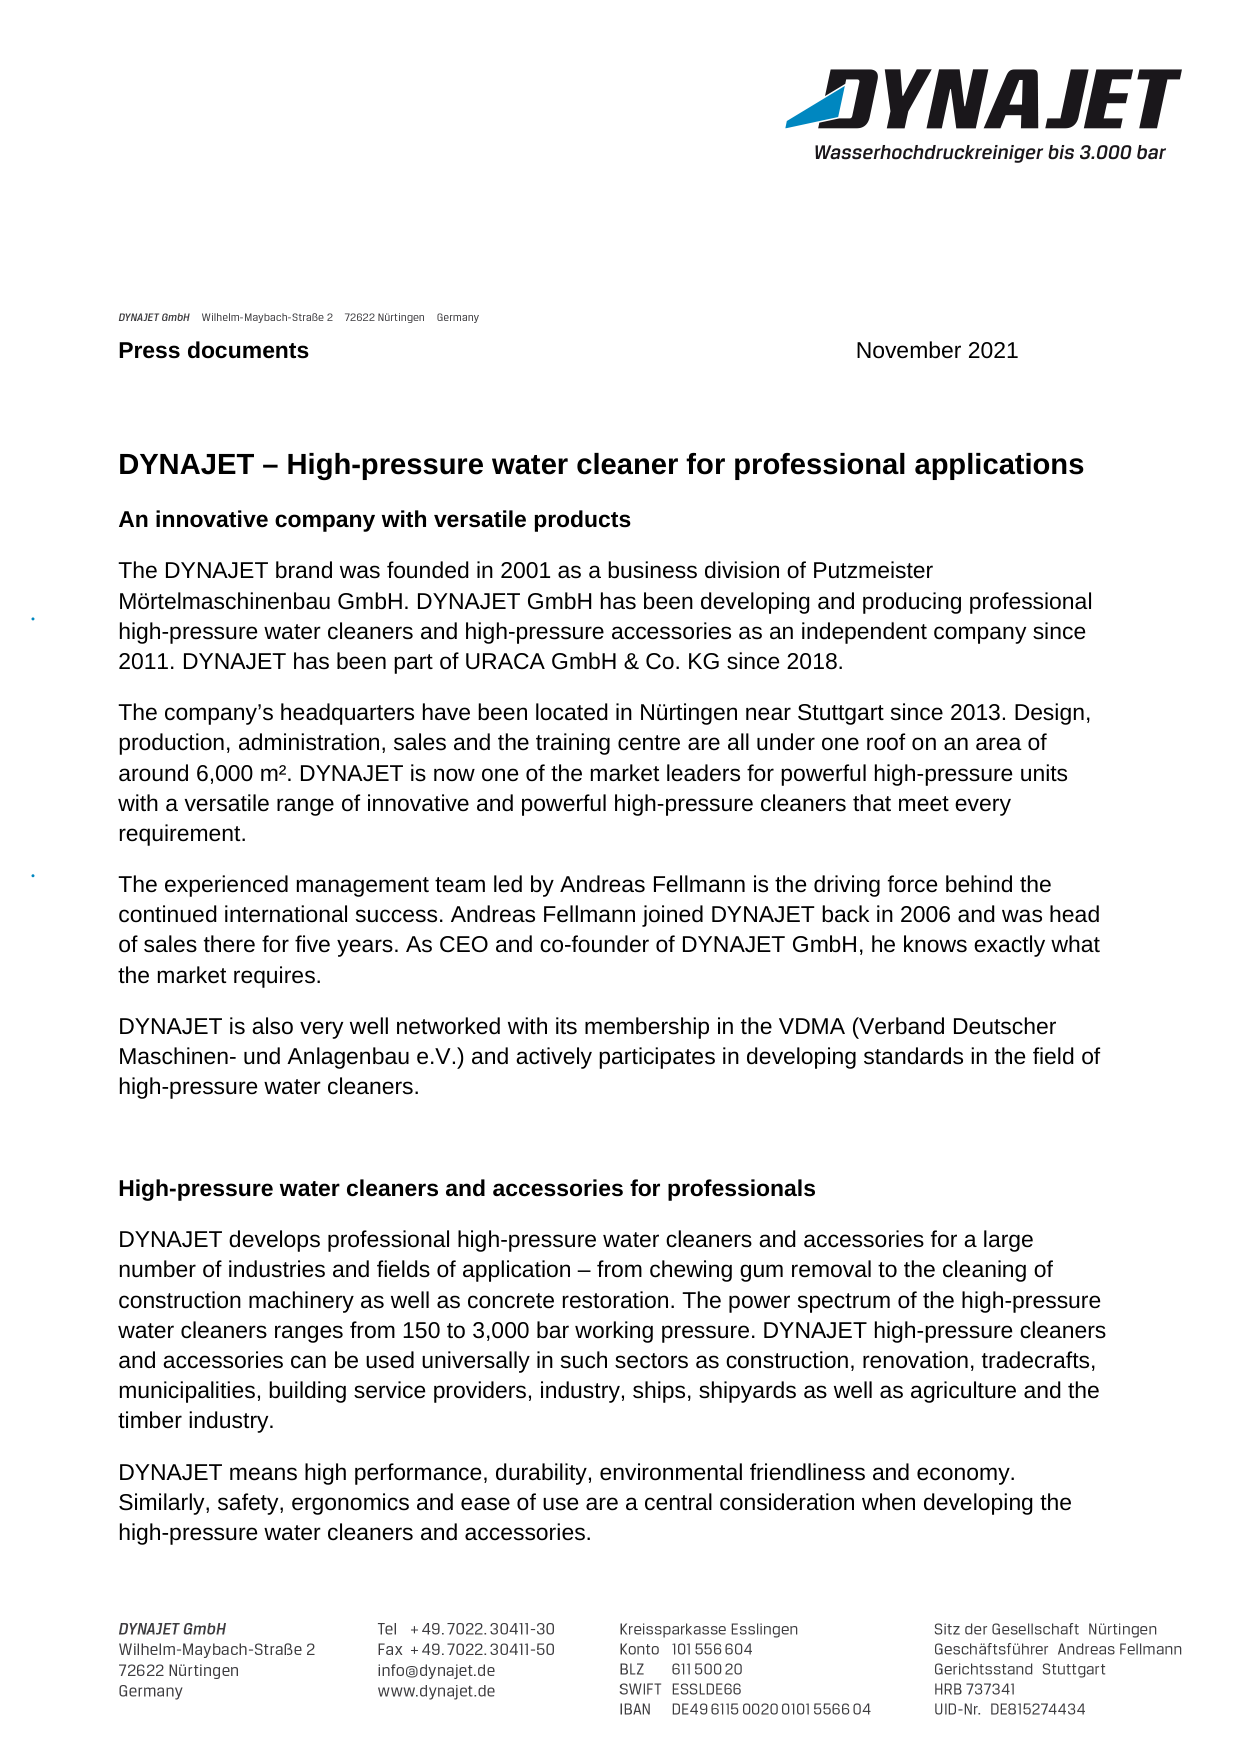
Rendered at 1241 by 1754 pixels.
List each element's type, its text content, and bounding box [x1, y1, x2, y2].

text The company’s headquarters have been located in Nürtingen near Stuttgart since 2013. Design, production, administration, sales and the training centre are all under one roof on an area of around 6,000 m². DYNAJET is now one of the market leaders for powerful high-pressure units with a versatile range of innovative and powerful high-pressure cleaners that meet every requirement. [118, 699, 1110, 846]
picture [0, 0, 1241, 1753]
text High-pressure water cleaners and accessories for professionals [118, 1175, 1110, 1202]
text An innovative company with versatile products [118, 506, 1110, 533]
text DYNAJET – High-pressure water cleaner for professional applications [118, 447, 1110, 481]
text DYNAJET means high performance, durability, environmental friendliness and economy. Similarly, safety, ergonomics and ease of use are a central consideration when developing the high-pressure water cleaners and accessories. [118, 1458, 1110, 1545]
text The DYNAJET brand was founded in 2001 as a business division of Putzmeister Mörtelmaschinenbau GmbH. DYNAJET GmbH has been developing and producing professional high-pressure water cleaners and high-pressure accessories as an independent company since 2011. DYNAJET has been part of URACA GmbH & Co. KG since 2018. [118, 557, 1110, 674]
text The experienced management team led by Andreas Fellmann is the driving force behind the continued international success. Andreas Fellmann joined DYNAJET back in 2006 and was head of sales there for five years. As CEO and co-founder of DYNAJET GmbH, he knows exactly what the market requires. [118, 871, 1110, 988]
text DYNAJET is also very well networked with its membership in the VDMA (Verband Deutscher Maschinen- und Anlagenbau e.V.) and actively participates in developing standards in the field of high-pressure water cleaners. [118, 1013, 1110, 1099]
text DYNAJET develops professional high-pressure water cleaners and accessories for a large number of industries and fields of application – from chewing gum removal to the cleaning of construction machinery as well as concrete restoration. The power spectrum of the high-pressure water cleaners ranges from 150 to 3,000 bar working pressure. DYNAJET high-pressure cleaners and accessories can be used universally in such sectors as construction, renovation, tradecrafts, municipalities, building service providers, industry, ships, shipyards as well as agriculture and the timber industry. [118, 1226, 1110, 1434]
text Press documents November 2021 [118, 337, 1110, 363]
